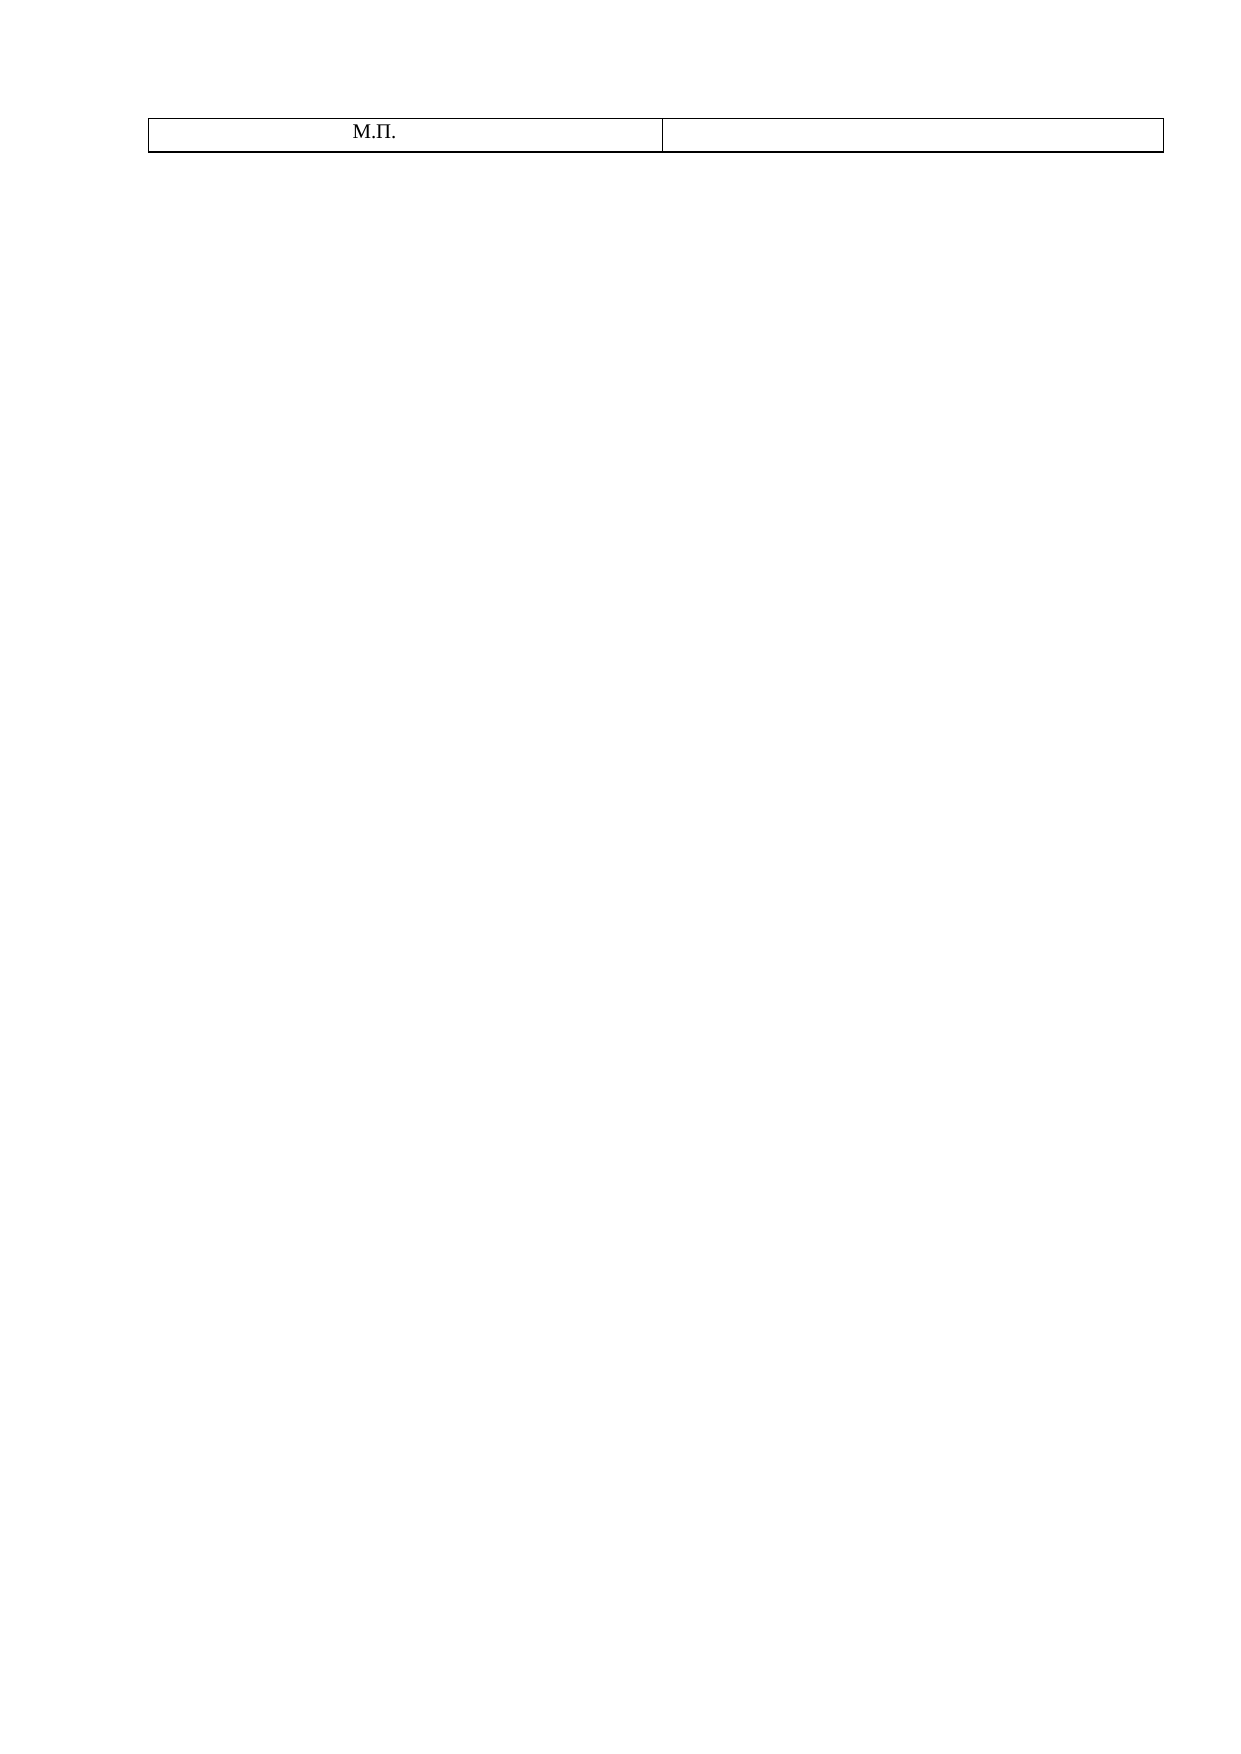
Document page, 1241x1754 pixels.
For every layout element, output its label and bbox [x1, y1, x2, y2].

table_cell [149, 119, 662, 151]
table_cell [663, 119, 1163, 151]
